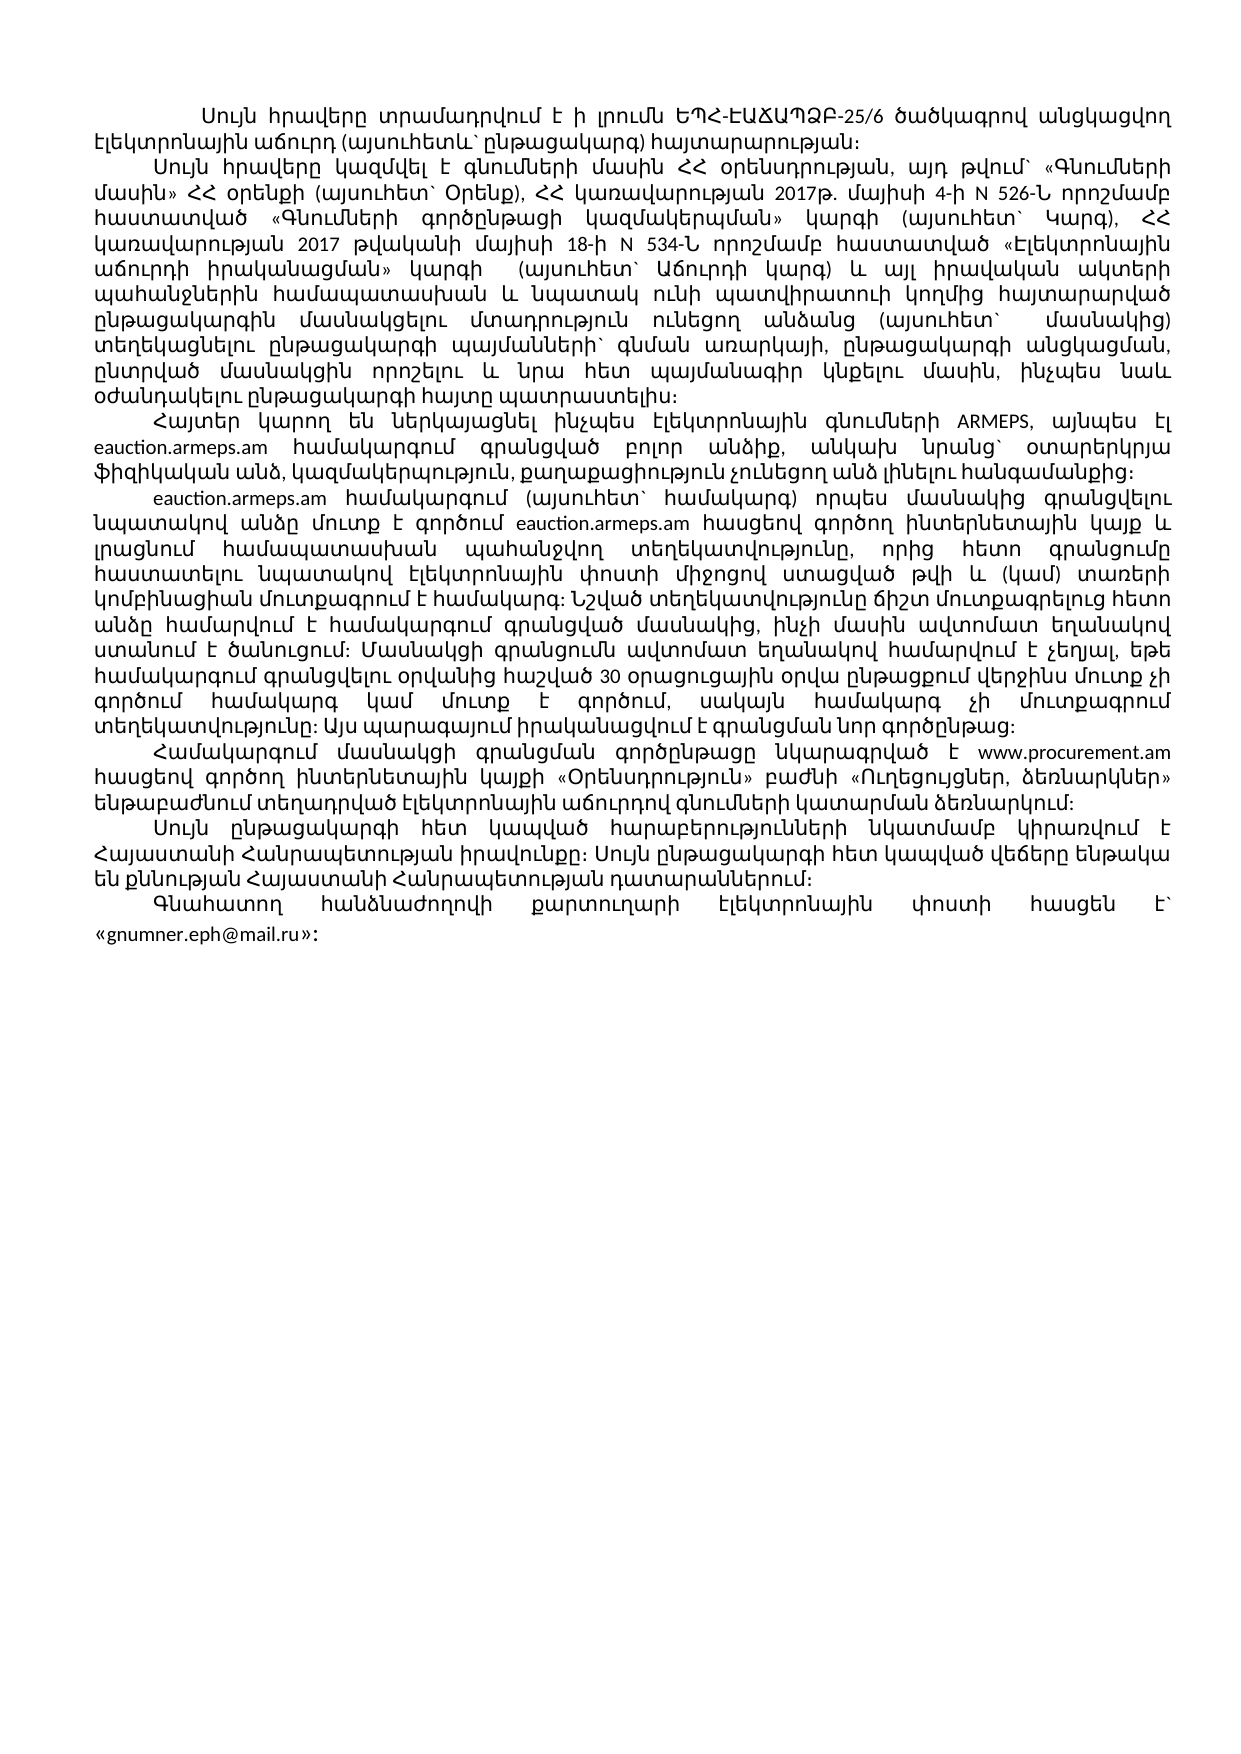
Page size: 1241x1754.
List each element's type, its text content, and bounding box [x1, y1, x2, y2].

text Սույն ընթացակարգի հետ կապված հարաբերությունների նկատմամբ կիրառվում է Հայաստանի Հանրապետության իրավունքը։ Սույն ընթացակարգի հետ կապված վեճերը ենթակա են քննության Հայաստանի Հանրապետության դատարաններում։ [94, 815, 1171, 892]
text Սույն հրավերը տրամադրվում է ի լրումն ԵՊՀ-ԷԱՃԱՊՁԲ-25/6 ծածկագրով անցկացվող էլեկտրոնային աճուրդ (այսուհետև` ընթացակարգ) հայտարարության։ [94, 104, 1171, 154]
text Գնահատող հանձնաժողովի քարտուղարի էլեկտրոնային փոստի հասցեն է` «gnumner.eph@mail.ru»: [94, 892, 1171, 948]
text eauction.armeps.am համակարգում (այսուհետ` համակարգ) որպես մասնակից գրանցվելու նպատակով անձը մուտք է գործում eauction.armeps.am հասցեով գործող ինտերնետային կայք և լրացնում համապատասխան պահանջվող տեղեկատվությունը, որից հետո գրանցումը հաստատելու նպատակով էլեկտրոնային փոստի միջոցով ստացված թվի և (կամ) տառերի կոմբինացիան մուտքագրում է համակարգ: Նշված տեղեկատվությունը ճիշտ մուտքագրելուց հետո անձը համարվում է համակարգում գրանցված մասնակից, ինչի մասին ավտոմատ եղանակով ստանում է ծանուցում: Մասնակցի գրանցումն ավտոմատ եղանակով համարվում է չեղյալ, եթե համակարգում գրանցվելու օրվանից հաշված 30 օրացուցային օրվա ընթացքում վերջինս մուտք չի գործում համակարգ կամ մուտք է գործում, սակայն համակարգ չի մուտքագրում տեղեկատվությունը: Այս պարագայում իրականացվում է գրանցման նոր գործընթաց: [94, 485, 1171, 739]
text Սույն հրավերը կազմվել է գնումների մասին ՀՀ օրենսդրության, այդ թվում` «Գնումների մասին» ՀՀ օրենքի (այսուհետ` Օրենք), ՀՀ կառավարության 2017թ. մայիսի 4-ի N 526-Ն որոշմամբ հաստատված «Գնումների գործընթացի կազմակերպման» կարգի (այսուհետ` Կարգ), ՀՀ կառավարության 2017 թվականի մայիսի 18-ի N 534-Ն որոշմամբ հաստատված «Էլեկտրոնային աճուրդի իրականացման» կարգի (այսուհետ` Աճուրդի կարգ) և այլ իրավական ակտերի պահանջներին համապատասխան և նպատակ ունի պատվիրատուի կողմից հայտարարված ընթացակարգին մասնակցելու մտադրություն ունեցող անձանց (այսուհետ` մասնակից) տեղեկացնելու ընթացակարգի պայմանների` գնման առարկայի, ընթացակարգի անցկացման, ընտրված մասնակցին որոշելու և նրա հետ պայմանագիր կնքելու մասին, ինչպես նաև օժանդակելու ընթացակարգի հայտը պատրաստելիս։ [94, 154, 1171, 409]
text Համակարգում մասնակցի գրանցման գործընթացը նկարագրված է www.procurement.am հասցեով գործող ինտերնետային կայքի «Օրենսդրություն» բաժնի «Ուղեցույցներ, ձեռնարկներ» ենթաբաժնում տեղադրված էլեկտրոնային աճուրդով գնումների կատարման ձեռնարկում: [94, 739, 1171, 815]
text Հայտեր կարող են ներկայացնել ինչպես էլեկտրոնային գնումների ARMEPS, այնպես էլ eauction.armeps.am համակարգում գրանցված բոլոր անձիք, անկախ նրանց` օտարերկրյա ֆիզիկական անձ, կազմակերպություն, քաղաքացիություն չունեցող անձ լինելու հանգամանքից։ [94, 409, 1171, 485]
